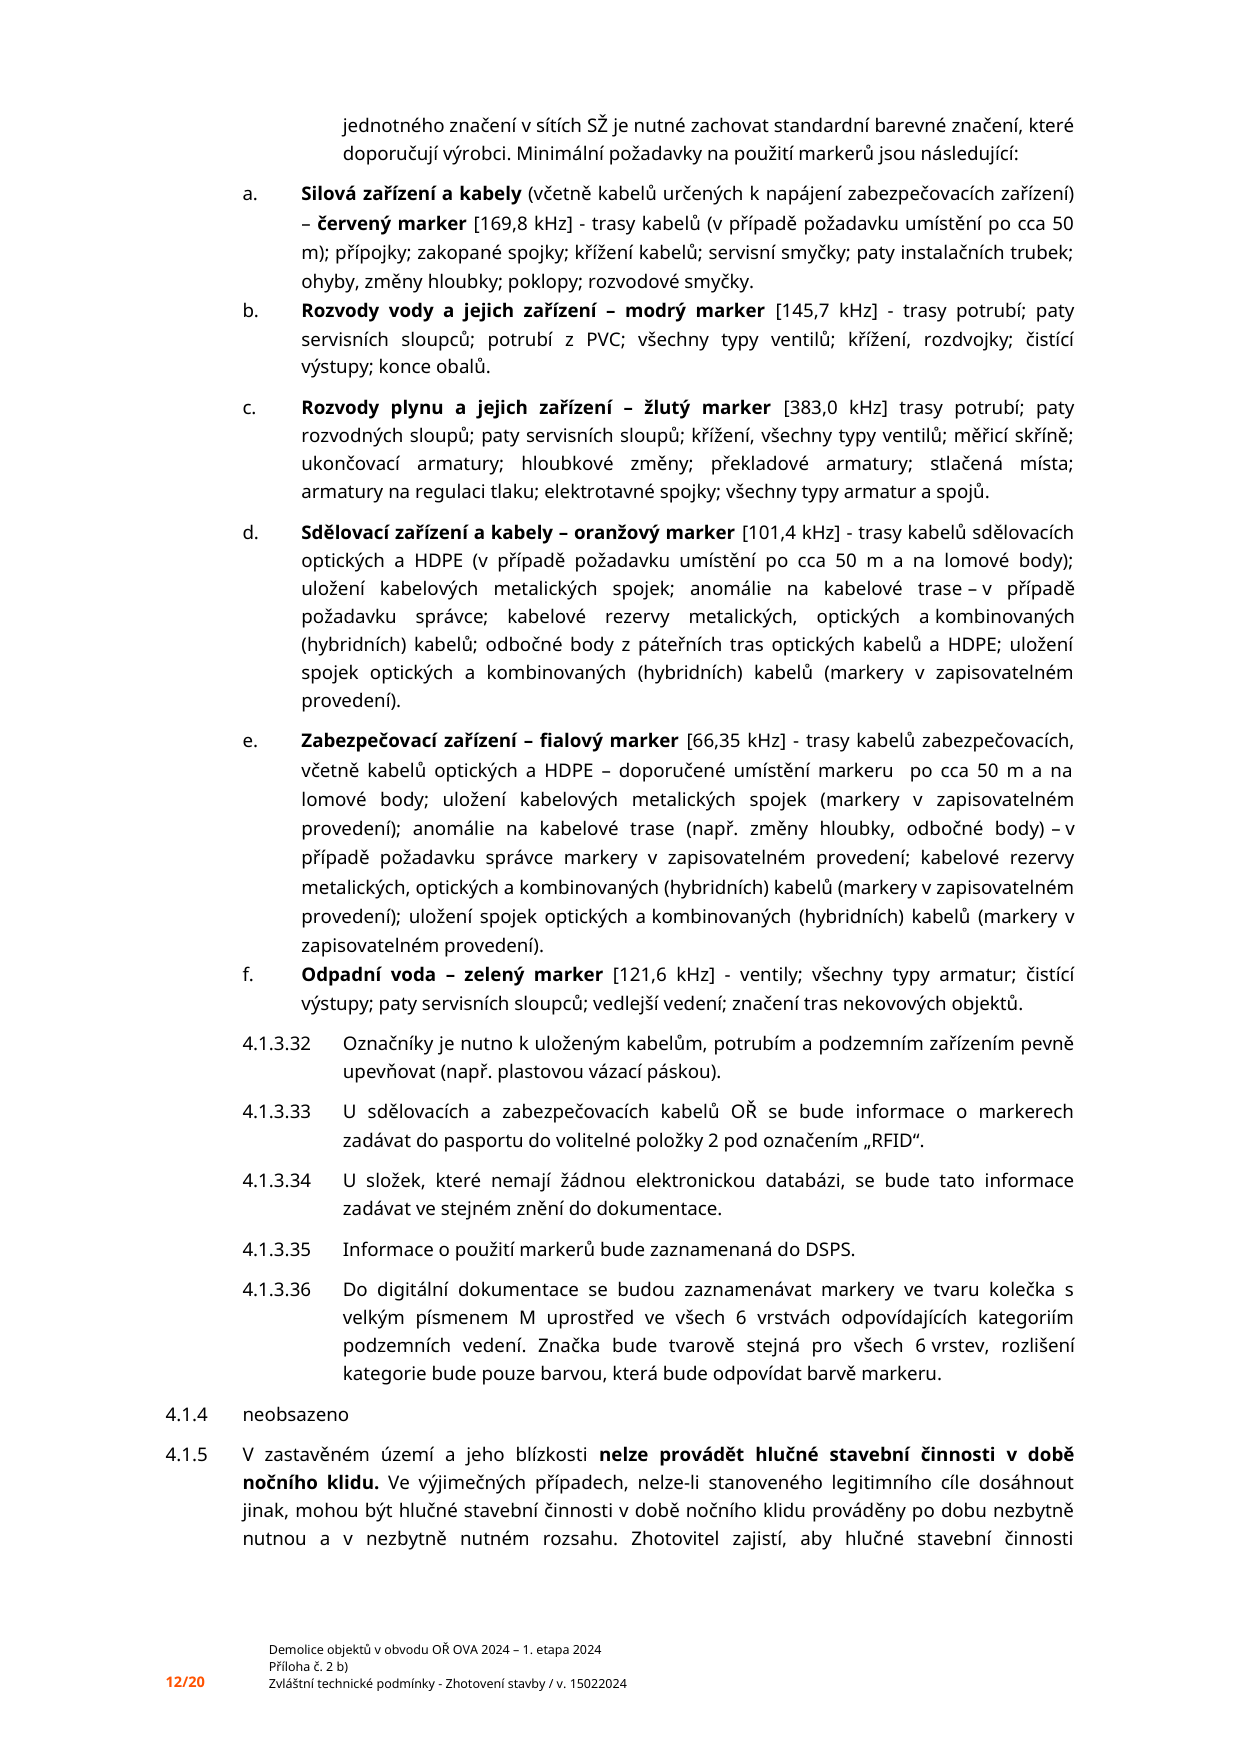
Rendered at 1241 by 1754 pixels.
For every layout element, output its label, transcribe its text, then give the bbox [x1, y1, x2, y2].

list Rozvody vody a jejich zařízení – modrý marker [145,7 kHz] - trasy potrubí; paty servisních sloupců; potrubí z PVC; všechny typy ventilů; křížení, rozdvojky; čistící výstupy; konce obalů. [242, 298, 1075, 379]
list Rozvody plynu a jejich zařízení – žlutý marker [383,0 kHz] trasy potrubí; paty rozvodných sloupů; paty servisních sloupů; křížení, všechny typy ventilů; měřicí skříně; ukončovací armatury; hloubkové změny; překladové armatury; stlačená místa; armatury na regulaci tlaku; elektrotavné spojky; všechny typy armatur a spojů. [242, 394, 1075, 504]
list U složek, které nemají žádnou elektronickou databázi, se bude tato informace zadávat ve stejném znění do dokumentace. [242, 1167, 1075, 1221]
list Informace o použití markerů bude zaznamenaná do DSPS. [242, 1236, 1075, 1261]
list Zabezpečovací zařízení – fialový marker [66,35 kHz] - trasy kabelů zabezpečovacích, včetně kabelů optických a HDPE – doporučené umístění markeru po cca 50 m a na lomové body; uložení kabelových metalických spojek (markery v zapisovatelném provedení); anomálie na kabelové trase (např. změny hloubky, odbočné body) – v případě požadavku správce markery v zapisovatelném provedení; kabelové rezervy metalických, optických a kombinovaných (hybridních) kabelů (markery v zapisovatelném provedení); uložení spojek optických a kombinovaných (hybridních) kabelů (markery v zapisovatelném provedení). [242, 728, 1075, 958]
list Odpadní voda – zelený marker [121,6 kHz] - ventily; všechny typy armatur; čistící výstupy; paty servisních sloupců; vedlejší vedení; značení tras nekovových objektů. [242, 962, 1075, 1015]
text neobsazeno [165, 1401, 1075, 1427]
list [242, 112, 1075, 166]
list Silová zařízení a kabely (včetně kabelů určených k napájení zabezpečovacích zařízení) – červený marker [169,8 kHz] - trasy kabelů (v případě požadavku umístění po cca 50 m); přípojky; zakopané spojky; křížení kabelů; servisní smyčky; paty instalačních trubek; ohyby, změny hloubky; poklopy; rozvodové smyčky. [242, 181, 1075, 294]
list Sdělovací zařízení a kabely – oranžový marker [101,4 kHz] - trasy kabelů sdělovacích optických a HDPE (v případě požadavku umístění po cca 50 m a na lomové body); uložení kabelových metalických spojek; anomálie na kabelové trase – v případě požadavku správce; kabelové rezervy metalických, optických a kombinovaných (hybridních) kabelů; odbočné body z páteřních tras optických kabelů a HDPE; uložení spojek optických a kombinovaných (hybridních) kabelů (markery v zapisovatelném provedení). [242, 519, 1075, 713]
list U sdělovacích a zabezpečovacích kabelů OŘ se bude informace o markerech zadávat do pasportu do volitelné položky 2 pod označením „RFID“. [242, 1099, 1075, 1152]
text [165, 1442, 1075, 1551]
text Do digitální dokumentace se budou zaznamenávat markery ve tvaru kolečka s velkým písmenem M uprostřed ve všech 6 vrstvách odpovídajících kategoriím podzemních vedení. Značka bude tvarově stejná pro všech 6 vrstev, rozlišení kategorie bude pouze barvou, která bude odpovídat barvě markeru. [242, 1276, 1075, 1386]
list Označníky je nutno k uloženým kabelům, potrubím a podzemním zařízením pevně upevňovat (např. plastovou vázací páskou). [242, 1030, 1075, 1084]
